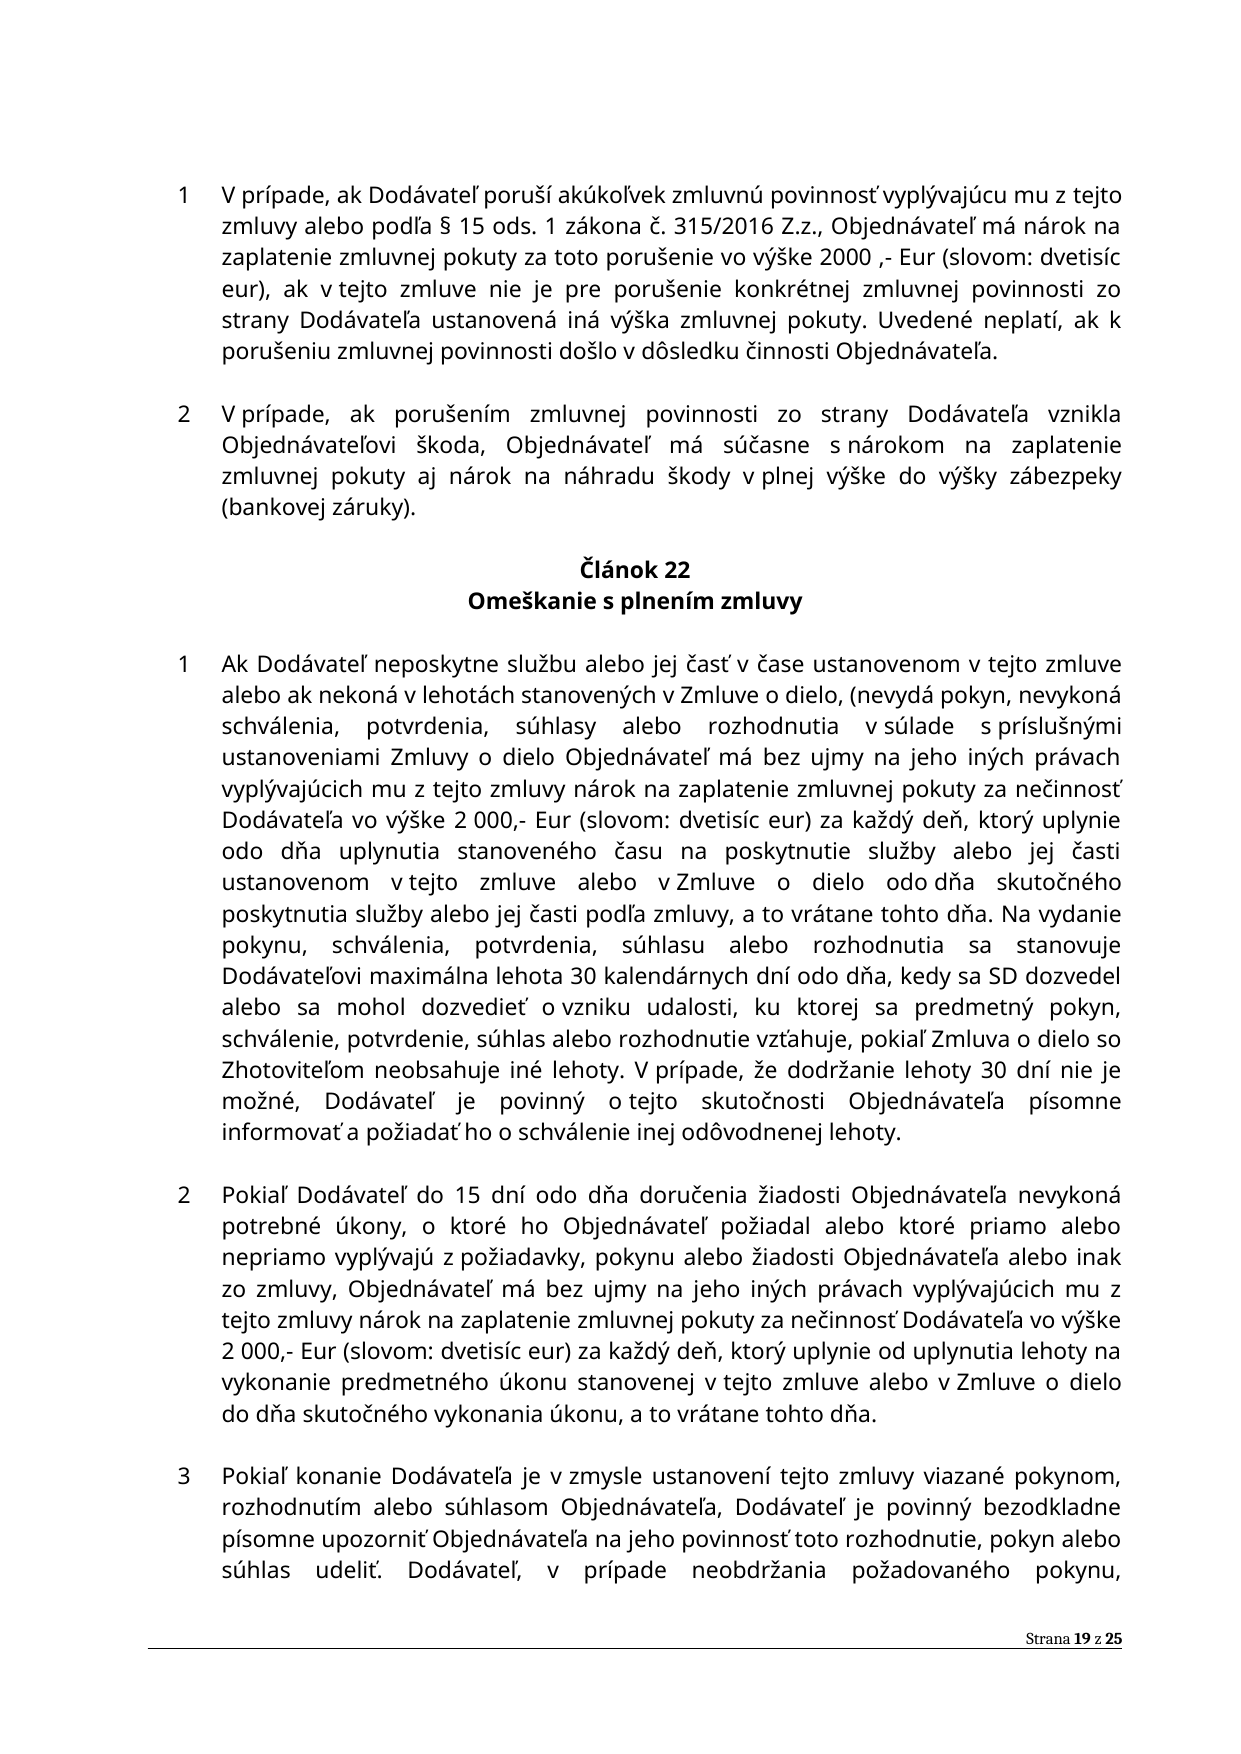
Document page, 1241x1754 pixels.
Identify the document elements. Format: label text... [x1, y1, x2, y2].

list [177, 1460, 1122, 1585]
list Pokiaľ Dodávateľ do 15 dní odo dňa doručenia žiadosti Objednávateľa nevykoná potrebné úkony, o ktoré ho Objednávateľ požiadal alebo ktoré priamo alebo nepriamo vyplývajú z požiadavky, pokynu alebo žiadosti Objednávateľa alebo inak zo zmluvy, Objednávateľ má bez ujmy na jeho iných právach vyplývajúcich mu z tejto zmluvy nárok na zaplatenie zmluvnej pokuty za nečinnosť Dodávateľa vo výške 2 000,- Eur (slovom: dvetisíc eur) za každý deň, ktorý uplynie od uplynutia lehoty na vykonanie predmetného úkonu stanovenej v tejto zmluve alebo v Zmluve o dielo do dňa skutočného vykonania úkonu, a to vrátane tohto dňa. [177, 1179, 1122, 1429]
list V prípade, ak Dodávateľ poruší akúkoľvek zmluvnú povinnosť vyplývajúcu mu z tejto zmluvy alebo podľa § 15 ods. 1 zákona č. 315/2016 Z.z., Objednávateľ má nárok na zaplatenie zmluvnej pokuty za toto porušenie vo výške 2000 ,- Eur (slovom: dvetisíc eur), ak v tejto zmluve nie je pre porušenie konkrétnej zmluvnej povinnosti zo strany Dodávateľa ustanovená iná výška zmluvnej pokuty. Uvedené neplatí, ak k porušeniu zmluvnej povinnosti došlo v dôsledku činnosti Objednávateľa. [177, 179, 1122, 366]
text Článok 22 [148, 554, 1122, 585]
list V prípade, ak porušením zmluvnej povinnosti zo strany Dodávateľa vznikla Objednávateľovi škoda, Objednávateľ má súčasne s nárokom na zaplatenie zmluvnej pokuty aj nárok na náhradu škody v plnej výške do výšky zábezpeky (bankovej záruky). [177, 398, 1122, 523]
list Ak Dodávateľ neposkytne službu alebo jej časť v čase ustanovenom v tejto zmluve alebo ak nekoná v lehotách stanovených v Zmluve o dielo, (nevydá pokyn, nevykoná schválenia, potvrdenia, súhlasy alebo rozhodnutia v súlade s príslušnými ustanoveniami Zmluvy o dielo Objednávateľ má bez ujmy na jeho iných právach vyplývajúcich mu z tejto zmluvy nárok na zaplatenie zmluvnej pokuty za nečinnosť Dodávateľa vo výške 2 000,- Eur (slovom: dvetisíc eur) za každý deň, ktorý uplynie odo dňa uplynutia stanoveného času na poskytnutie služby alebo jej časti ustanovenom v tejto zmluve alebo v Zmluve o dielo odo dňa skutočného poskytnutia služby alebo jej časti podľa zmluvy, a to vrátane tohto dňa. Na vydanie pokynu, schválenia, potvrdenia, súhlasu alebo rozhodnutia sa stanovuje Dodávateľovi maximálna lehota 30 kalendárnych dní odo dňa, kedy sa SD dozvedel alebo sa mohol dozvedieť o vzniku udalosti, ku ktorej sa predmetný pokyn, schválenie, potvrdenie, súhlas alebo rozhodnutie vzťahuje, pokiaľ Zmluva o dielo so Zhotoviteľom neobsahuje iné lehoty. V prípade, že dodržanie lehoty 30 dní nie je možné, Dodávateľ je povinný o tejto skutočnosti Objednávateľa písomne informovať a požiadať ho o schválenie inej odôvodnenej lehoty. [177, 648, 1122, 1148]
text Omeškanie s plnením zmluvy [148, 585, 1122, 616]
